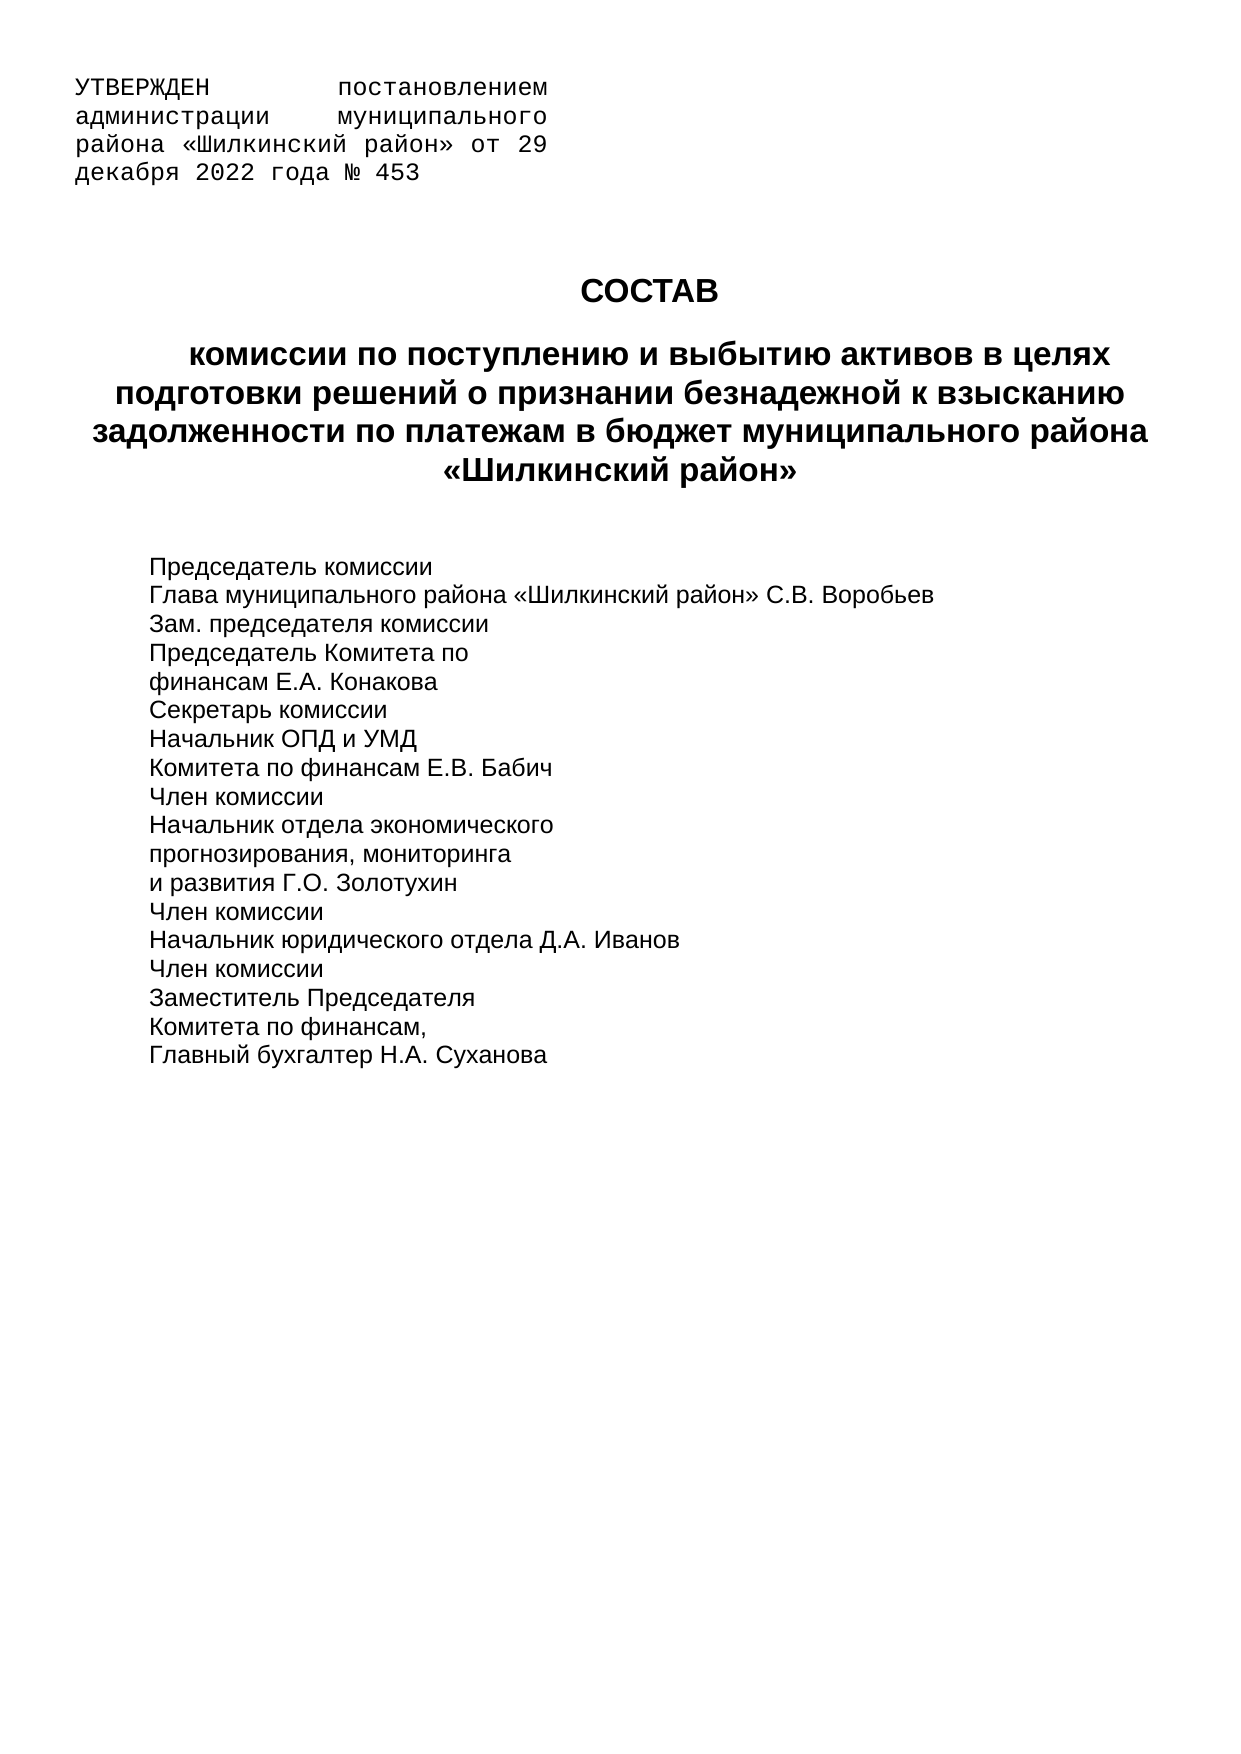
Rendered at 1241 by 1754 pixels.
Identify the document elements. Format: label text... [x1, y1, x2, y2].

title СОСТАВ [75, 271, 1165, 309]
title комиссии по поступлению и выбытию активов в целях подготовки решений о признании безнадежной к взысканию задолженности по платежам в бюджет муниципального района «Шилкинский район» [75, 334, 1165, 488]
text Член комиссии [75, 897, 1165, 926]
text Комитета по финансам Е.В. Бабич [75, 753, 1165, 782]
text финансам Е.А. Конакова [75, 667, 1165, 696]
text и развития Г.О. Золотухин [75, 868, 1165, 897]
text Глава муниципального района «Шилкинский район» С.В. Воробьев [75, 581, 1165, 609]
text Комитета по финансам, [75, 1012, 1165, 1041]
text прогнозирования, мониторинга [75, 839, 1165, 868]
text Председатель Комитета по [75, 638, 1165, 667]
text Начальник отдела экономического [75, 811, 1165, 839]
text Заместитель Председателя [75, 983, 1165, 1012]
text Начальник ОПД и УМД [75, 724, 1165, 753]
text Член комиссии [75, 954, 1165, 983]
text Зам. председателя комиссии [75, 609, 1165, 638]
text УТВЕРЖДЕН постановлением администрации муниципального района «Шилкинский район» от 29 декабря 2022 года № 453 [75, 75, 547, 188]
text Начальник юридического отдела Д.А. Иванов [75, 926, 1165, 954]
text Главный бухгалтер Н.А. Суханова [75, 1041, 1165, 1069]
text Член комиссии [75, 782, 1165, 811]
text Председатель комиссии [75, 552, 1165, 581]
text Секретарь комиссии [75, 696, 1165, 724]
